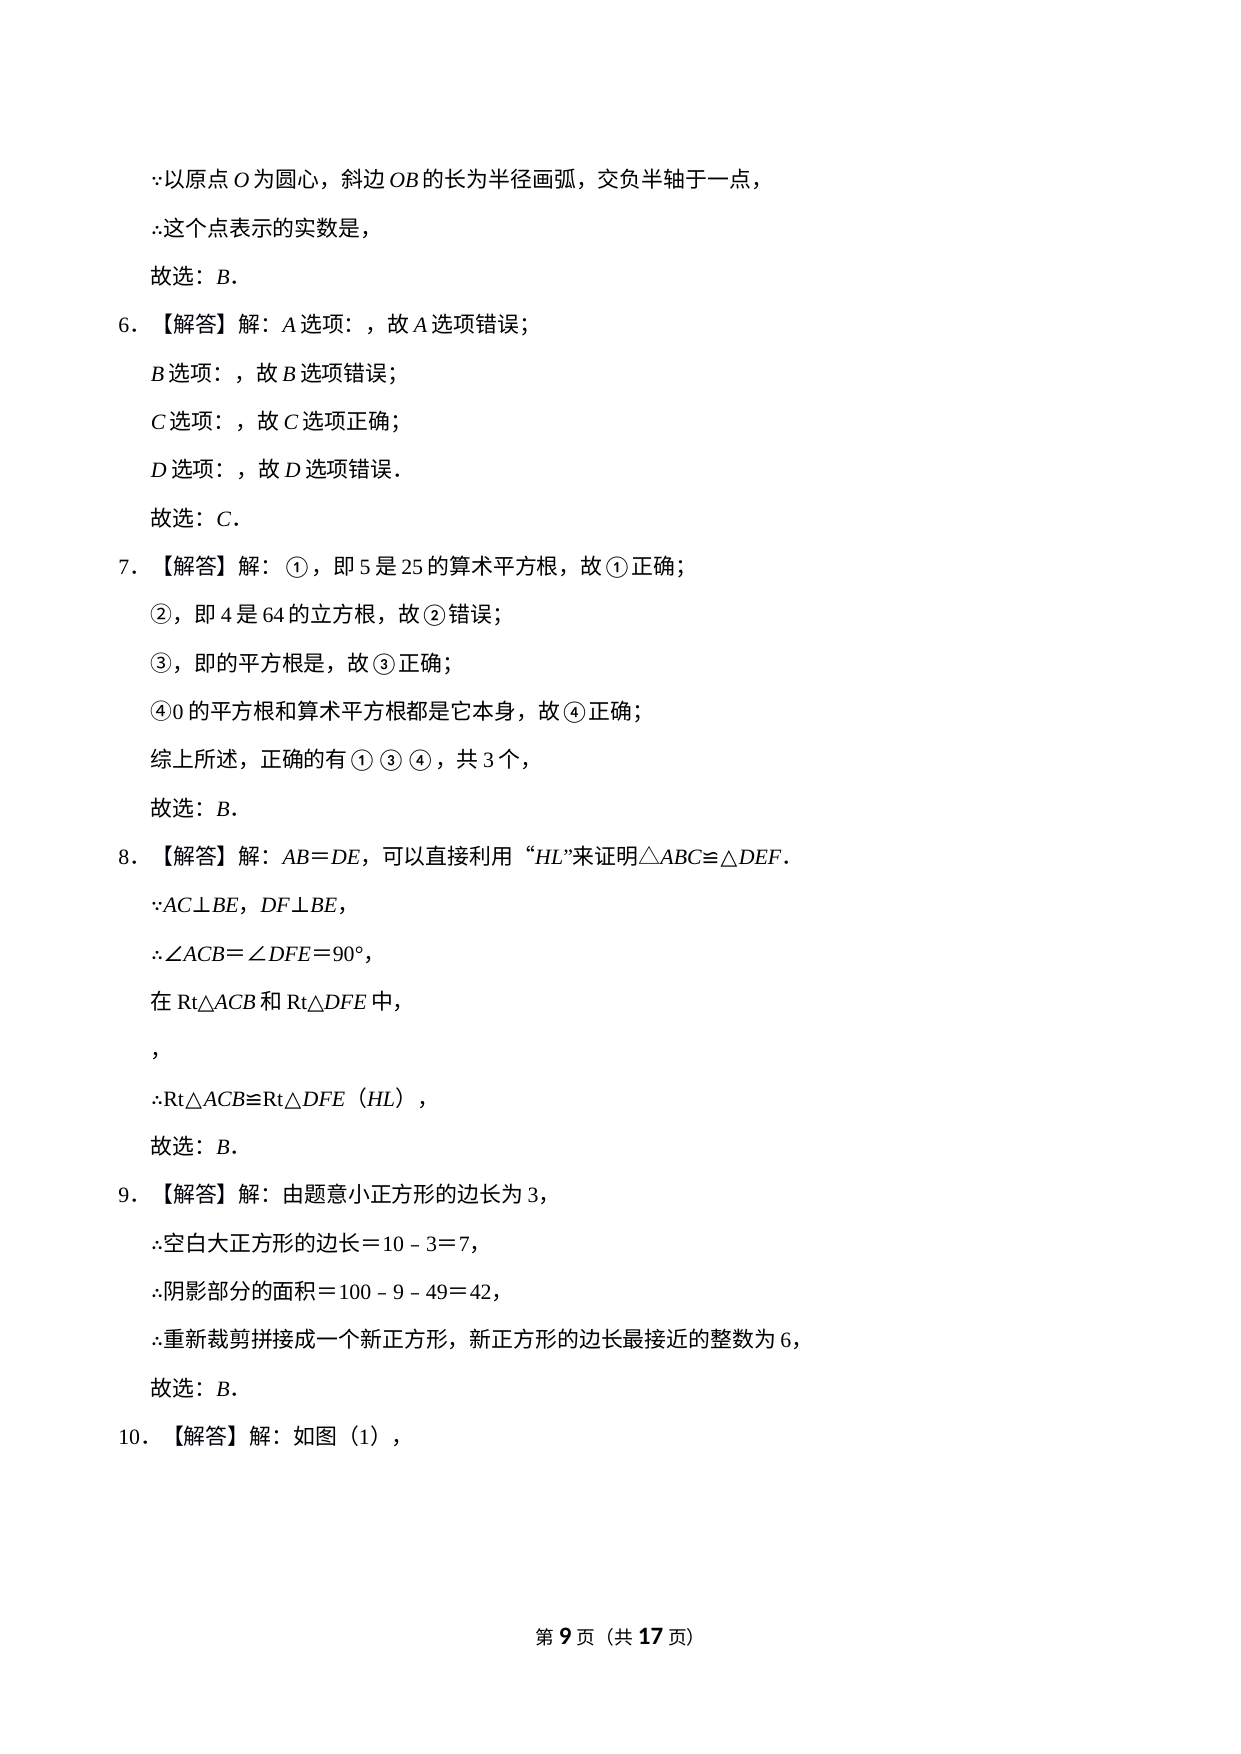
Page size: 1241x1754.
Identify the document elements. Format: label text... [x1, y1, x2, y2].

text ②，即4是64的立方根，故②错误； [151, 597, 1122, 629]
text ∴∠ACB＝∠DFE＝90°， [151, 935, 1122, 968]
text ∴Rt△ACB≌Rt△DFE（HL）， [151, 1080, 1122, 1113]
text ∴重新裁剪拼接成一个新正方形，新正方形的边长最接近的整数为6， [151, 1322, 1122, 1354]
text 故选：B． [151, 1129, 1122, 1161]
text 6．【解答】解：A选项：，故A选项错误； [118, 307, 1122, 339]
text ∵以原点O为圆心，斜边OB的长为半径画弧，交负半轴于一点， [151, 162, 1122, 194]
text ④0的平方根和算术平方根都是它本身，故④正确； [151, 694, 1122, 726]
text 10．【解答】解：如图（1）， [118, 1419, 1122, 1451]
text ∴空白大正方形的边长＝10﹣3＝7， [151, 1225, 1122, 1258]
text 故选：C． [151, 500, 1122, 533]
text 故选：B． [151, 259, 1122, 291]
text B选项：，故B选项错误； [151, 355, 1122, 388]
text C选项：，故C选项正确； [151, 404, 1122, 436]
text D选项：，故D选项错误． [151, 452, 1122, 484]
text 8．【解答】解：AB＝DE，可以直接利用“HL”来证明△ABC≌△DEF． [118, 839, 1122, 871]
text 故选：B． [151, 790, 1122, 823]
text ∴这个点表示的实数是， [151, 210, 1122, 243]
text 故选：B． [151, 1370, 1122, 1403]
text 9．【解答】解：由题意小正方形的边长为3， [118, 1177, 1122, 1209]
text ∵AC⊥BE，DF⊥BE， [151, 887, 1122, 919]
text ∴阴影部分的面积＝100﹣9﹣49＝42， [151, 1274, 1122, 1306]
text ③，即的平方根是，故③正确； [151, 645, 1122, 678]
text 综上所述，正确的有①③④，共3个， [151, 742, 1122, 774]
text ， [151, 1032, 1122, 1064]
text 在Rt△ACB和Rt△DFE中， [151, 984, 1122, 1016]
text 7．【解答】解：①，即5是25的算术平方根，故①正确； [118, 549, 1122, 581]
